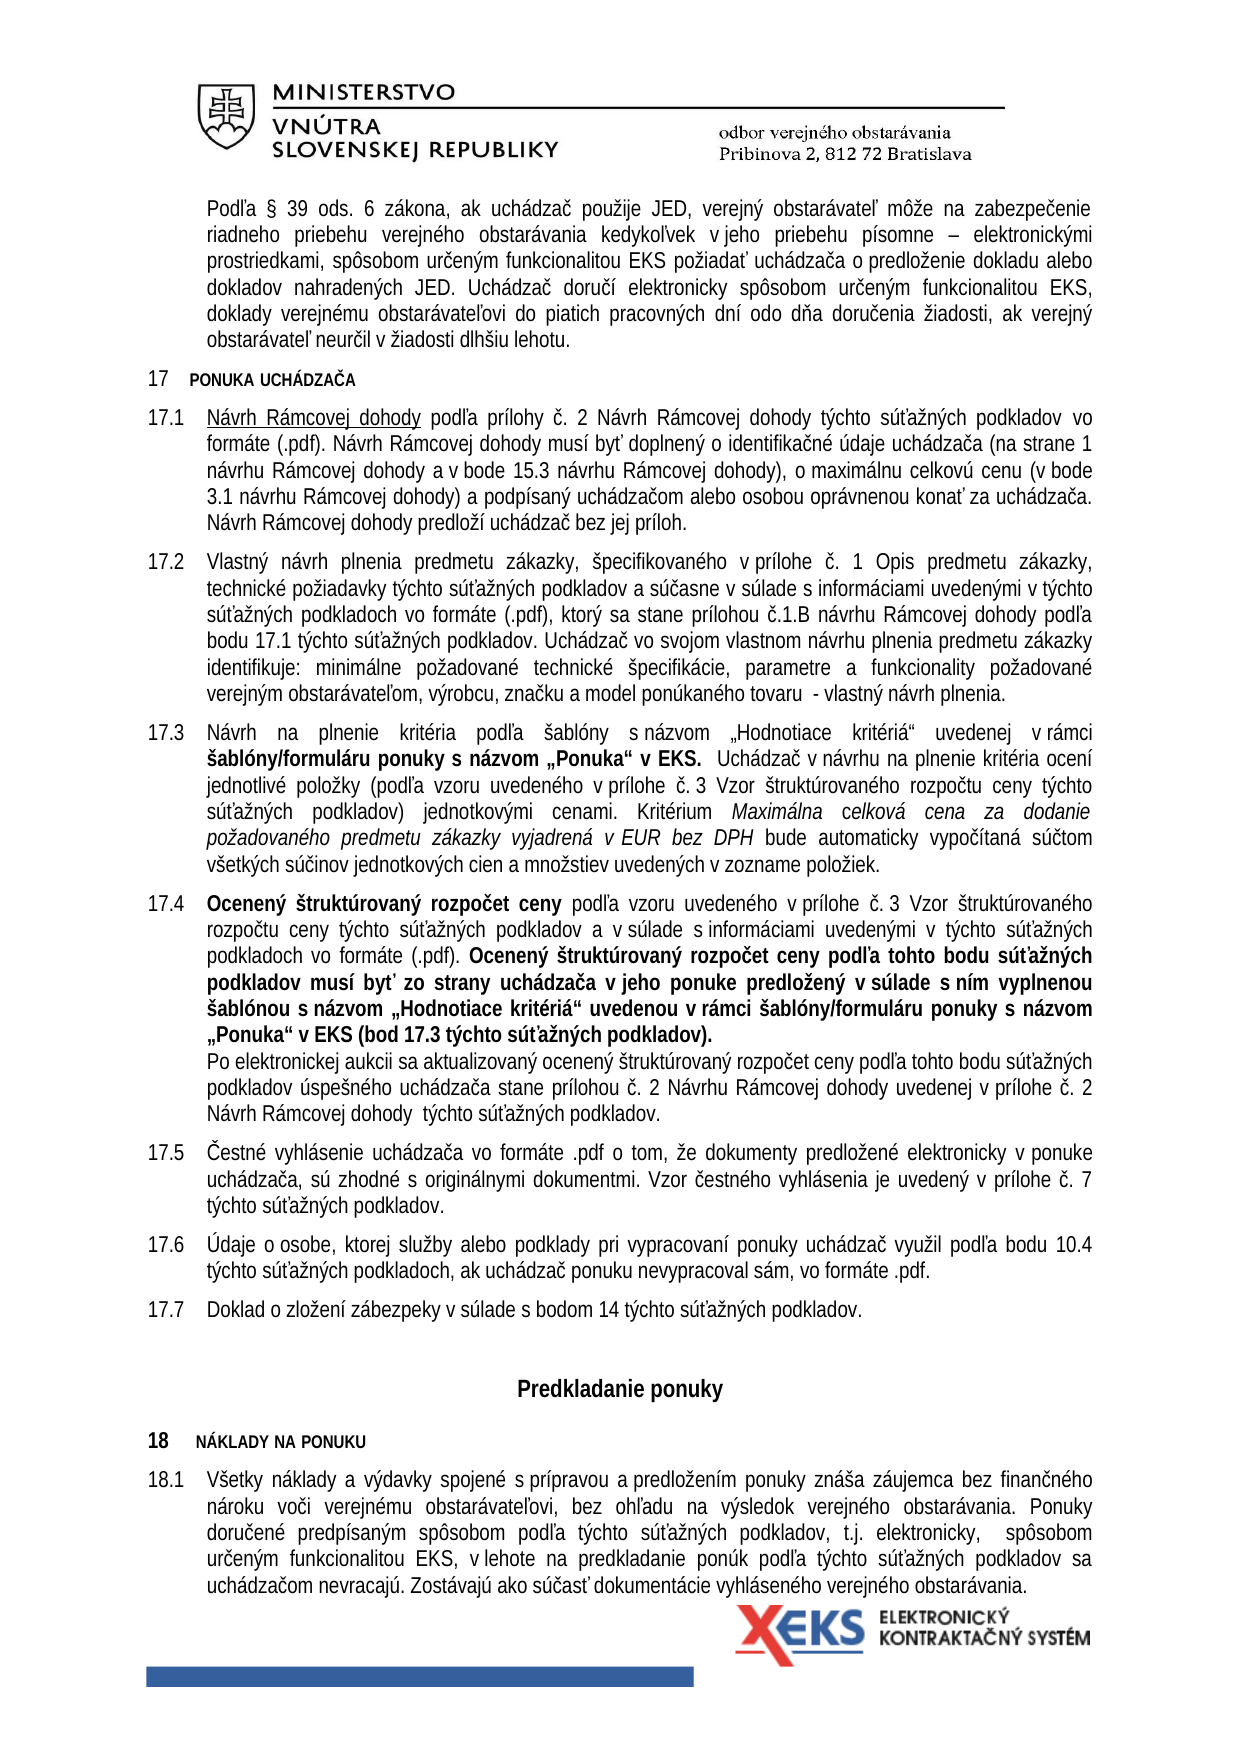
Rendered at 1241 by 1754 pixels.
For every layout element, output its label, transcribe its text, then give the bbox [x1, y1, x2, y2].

text Predkladanie ponuky [148, 1374, 1093, 1402]
text 17 ponuka uchádzača [148, 365, 1093, 391]
list Návrh na plnenie kritéria podľa šablóny s názvom „Hodnotiace kritériá“ uvedenej v rámci šablóny/formuláru ponuky s názvom „Ponuka“ v EKS. Uchádzač v návrhu na plnenie kritéria ocení jednotlivé položky (podľa vzoru uvedeného v prílohe č. 3 Vzor štruktúrovaného rozpočtu ceny týchto súťažných podkladov) jednotkovými cenami. Kritérium Maximálna celková cena za dodanie požadovaného predmetu zákazky vyjadrená v EUR bez DPH bude automaticky vypočítaná súčtom všetkých súčinov jednotkových cien a množstiev uvedených v zozname položiek. [148, 719, 1093, 877]
list Ocenený štruktúrovaný rozpočet ceny podľa vzoru uvedeného v prílohe č. 3 Vzor štruktúrovaného rozpočtu ceny týchto súťažných podkladov a v súlade s informáciami uvedenými v týchto súťažných podkladoch vo formáte (.pdf). Ocenený štruktúrovaný rozpočet ceny podľa tohto bodu súťažných podkladov musí byť zo strany uchádzača v jeho ponuke predložený v súlade s ním vyplnenou šablónou s názvom „Hodnotiace kritériá“ uvedenou v rámci šablóny/formuláru ponuky s názvom „Ponuka“ v EKS (bod 17.3 týchto súťažných podkladov). [148, 889, 1093, 1048]
picture [146, 1605, 1090, 1687]
list Čestné vyhlásenie uchádzača vo formáte .pdf o tom, že dokumenty predložené elektronicky v ponuke uchádzača, sú zhodné s originálnymi dokumentmi. Vzor čestného vyhlásenia je uvedený v prílohe č. 7 týchto súťažných podkladov. [148, 1139, 1093, 1218]
list náklady na ponuku [148, 1427, 1093, 1454]
list Vlastný návrh plnenia predmetu zákazky, špecifikovaného v prílohe č. 1 Opis predmetu zákazky, technické požiadavky týchto súťažných podkladov a súčasne v súlade s informáciami uvedenými v týchto súťažných podkladoch vo formáte (.pdf), ktorý sa stane prílohou č.1.B návrhu Rámcovej dohody podľa bodu 17.1 týchto súťažných podkladov. Uchádzač vo svojom vlastnom návrhu plnenia predmetu zákazky identifikuje: minimálne požadované technické špecifikácie, parametre a funkcionality požadované verejným obstarávateľom, výrobcu, značku a model ponúkaného tovaru - vlastný návrh plnenia. [148, 548, 1093, 706]
text Podľa § 39 ods. 6 zákona, ak uchádzač použije JED, verejný obstarávateľ môže na zabezpečenie riadneho priebehu verejného obstarávania kedykoľvek v jeho priebehu písomne – elektronickými prostriedkami, spôsobom určeným funkcionalitou EKS požiadať uchádzača o predloženie dokladu alebo dokladov nahradených JED. Uchádzač doručí elektronicky spôsobom určeným funkcionalitou EKS, doklady verejnému obstarávateľovi do piatich pracovných dní odo dňa doručenia žiadosti, ak verejný obstarávateľ neurčil v žiadosti dlhšiu lehotu. [207, 194, 1093, 353]
list Všetky náklady a výdavky spojené s prípravou a predložením ponuky znáša záujemca bez finančného nároku voči verejnému obstarávateľovi, bez ohľadu na výsledok verejného obstarávania. Ponuky doručené predpísaným spôsobom podľa týchto súťažných podkladov, t.j. elektronicky, spôsobom určeným funkcionalitou EKS, v lehote na predkladanie ponúk podľa týchto súťažných podkladov sa uchádzačom nevracajú. Zostávajú ako súčasť dokumentácie vyhláseného verejného obstarávania. [148, 1466, 1093, 1598]
list 17.1 Návrh Rámcovej dohody podľa prílohy č. 2 Návrh Rámcovej dohody týchto súťažných podkladov vo formáte (.pdf). Návrh Rámcovej dohody musí byť doplnený o identifikačné údaje uchádzača (na strane 1 návrhu Rámcovej dohody a v bode 15.3 návrhu Rámcovej dohody), o maximálnu celkovú cenu (v bode 3.1 návrhu Rámcovej dohody) a podpísaný uchádzačom alebo osobou oprávnenou konať za uchádzača. Návrh Rámcovej dohody predloží uchádzač bez jej príloh. [148, 404, 1093, 536]
list Údaje o osobe, ktorej služby alebo podklady pri vypracovaní ponuky uchádzač využil podľa bodu 10.4 týchto súťažných podkladoch, ak uchádzač ponuku nevypracoval sám, vo formáte .pdf. [148, 1231, 1093, 1283]
picture [147, 73, 1093, 170]
text 17.7 Doklad o zložení zábezpeky v súlade s bodom 14 týchto súťažných podkladov. [148, 1296, 1093, 1322]
text Po elektronickej aukcii sa aktualizovaný ocenený štruktúrovaný rozpočet ceny podľa tohto bodu súťažných podkladov úspešného uchádzača stane prílohou č. 2 Návrhu Rámcovej dohody uvedenej v prílohe č. 2 Návrh Rámcovej dohody týchto súťažných podkladov. [207, 1048, 1093, 1127]
